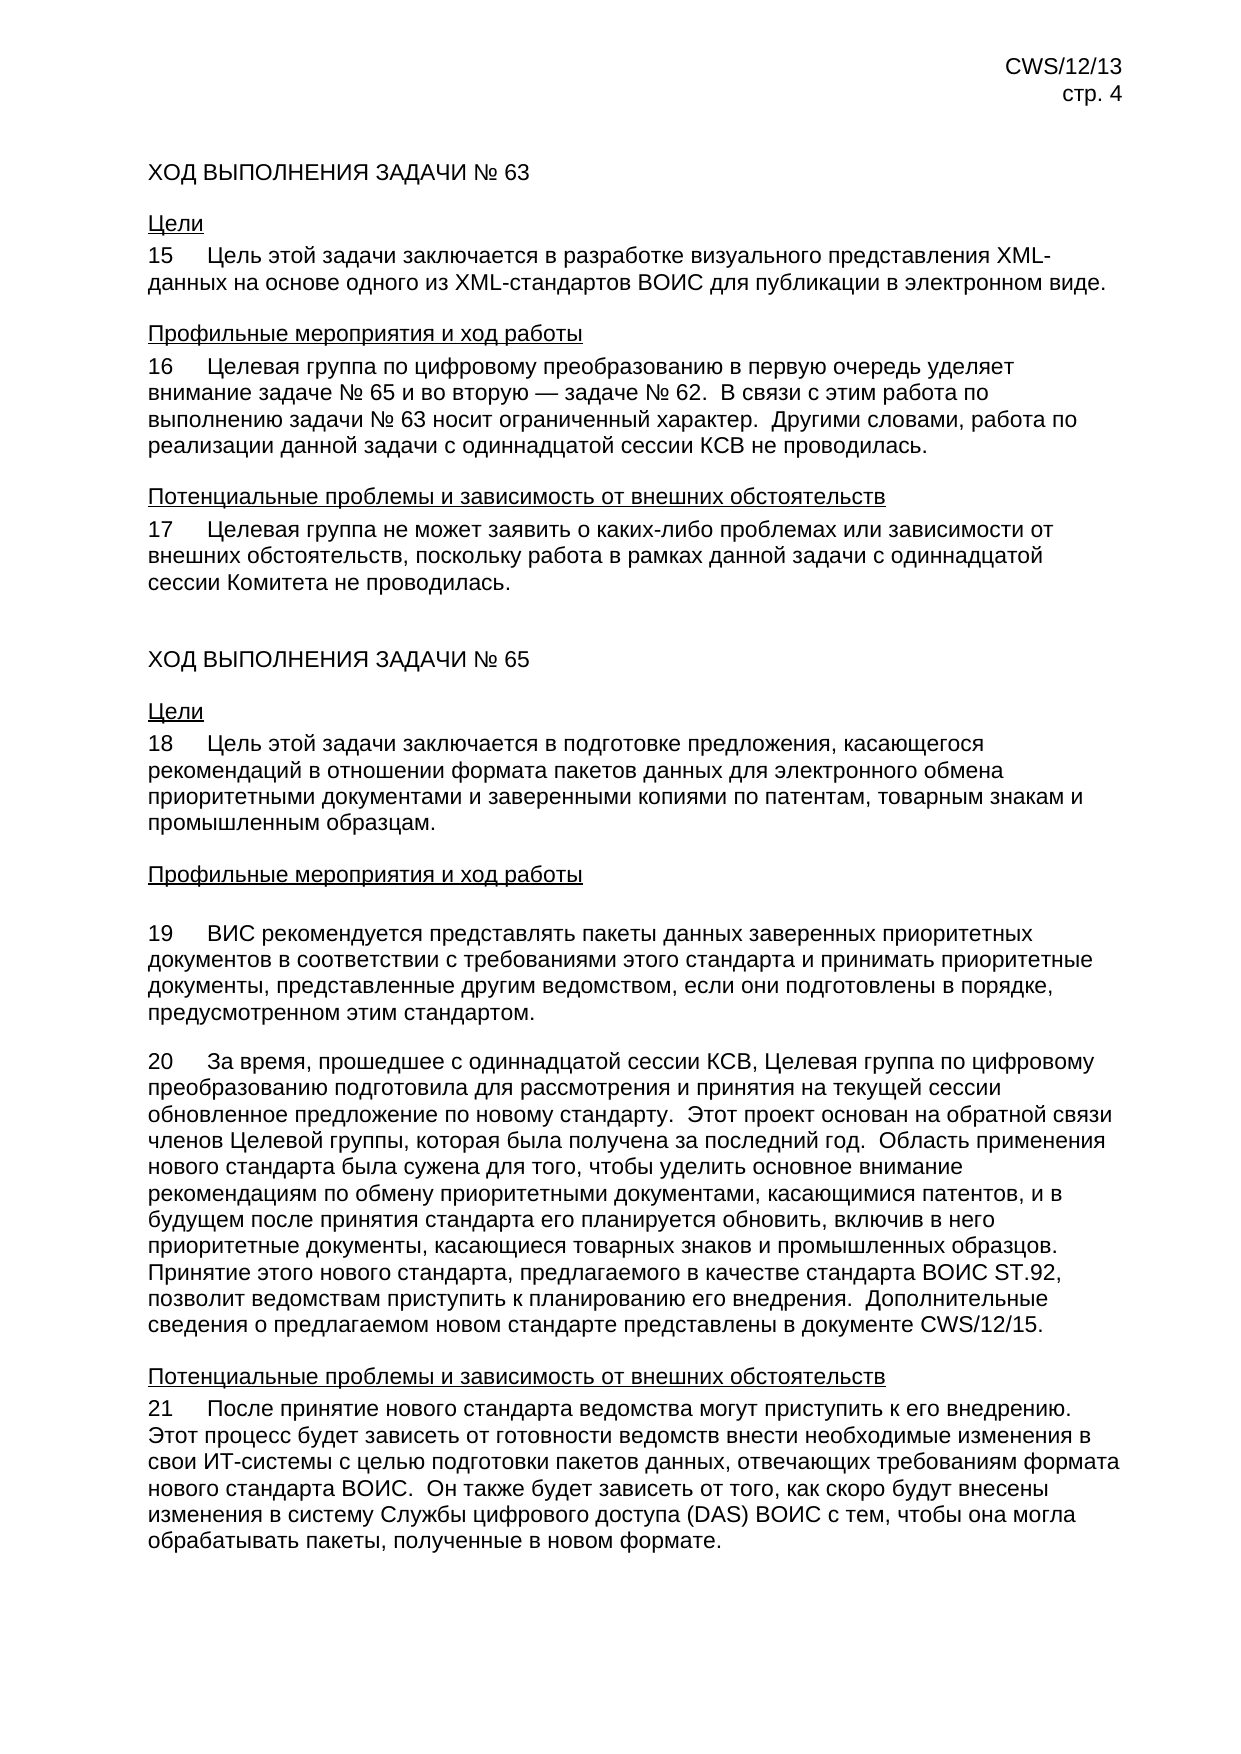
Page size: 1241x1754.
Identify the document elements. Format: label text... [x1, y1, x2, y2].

subtitle Цели [148, 210, 1122, 236]
subtitle ХОД ВЫПОЛНЕНИЯ ЗАДАЧИ № 65 [148, 646, 1122, 673]
subtitle Потенциальные проблемы и зависимость от внешних обстоятельств [148, 1363, 1122, 1389]
text ВИС рекомендуется представлять пакеты данных заверенных приоритетных документов в соответствии с требованиями этого стандарта и принимать приоритетные документы, представленные другим ведомством, если они подготовлены в порядке, предусмотренном этим стандартом. [148, 919, 1122, 1025]
subtitle ХОД ВЫПОЛНЕНИЯ ЗАДАЧИ № 63 [148, 158, 1122, 185]
subtitle Профильные мероприятия и ход работы [148, 861, 1122, 887]
text После принятие нового стандарта ведомства могут приступить к его внедрению. Этот процесс будет зависеть от готовности ведомств внести необходимые изменения в свои ИТ-системы с целью подготовки пакетов данных, отвечающих требованиям формата нового стандарта ВОИС. Он также будет зависеть от того, как скоро будут внесены изменения в систему Службы цифрового доступа (DAS) ВОИС с тем, чтобы она могла обрабатывать пакеты, полученные в новом формате. [148, 1395, 1122, 1553]
text Цель этой задачи заключается в подготовке предложения, касающегося рекомендаций в отношении формата пакетов данных для электронного обмена приоритетными документами и заверенными копиями по патентам, товарным знакам и промышленным образцам. [148, 730, 1122, 836]
text За время, прошедшее с одиннадцатой сессии КСВ, Целевая группа по цифровому преобразованию подготовила для рассмотрения и принятия на текущей сессии обновленное предложение по новому стандарту. Этот проект основан на обратной связи членов Целевой группы, которая была получена за последний год. Область применения нового стандарта была сужена для того, чтобы уделить основное внимание рекомендациям по обмену приоритетными документами, касающимися патентов, и в будущем после принятия стандарта его планируется обновить, включив в него приоритетные документы, касающиеся товарных знаков и промышленных образцов. Принятие этого нового стандарта, предлагаемого в качестве стандарта ВОИС ST.92, позволит ведомствам приступить к планированию его внедрения. Дополнительные сведения о предлагаемом новом стандарте представлены в документе CWS/12/15. [148, 1048, 1122, 1338]
subtitle Цели [148, 698, 1122, 724]
text Целевая группа по цифровому преобразованию в первую очередь уделяет внимание задаче № 65 и во вторую — задаче № 62. В связи с этим работа по выполнению задачи № 63 носит ограниченный характер. Другими словами, работа по реализации данной задачи с одиннадцатой сессии КСВ не проводилась. [148, 353, 1122, 458]
text Целевая группа не может заявить о каких-либо проблемах или зависимости от внешних обстоятельств, поскольку работа в рамках данной задачи с одиннадцатой сессии Комитета не проводилась. [148, 516, 1122, 595]
text Цель этой задачи заключается в разработке визуального представления XML-данных на основе одного из XML-стандартов ВОИС для публикации в электронном виде. [148, 242, 1122, 295]
subtitle Профильные мероприятия и ход работы [148, 320, 1122, 347]
subtitle Потенциальные проблемы и зависимость от внешних обстоятельств [148, 483, 1122, 509]
